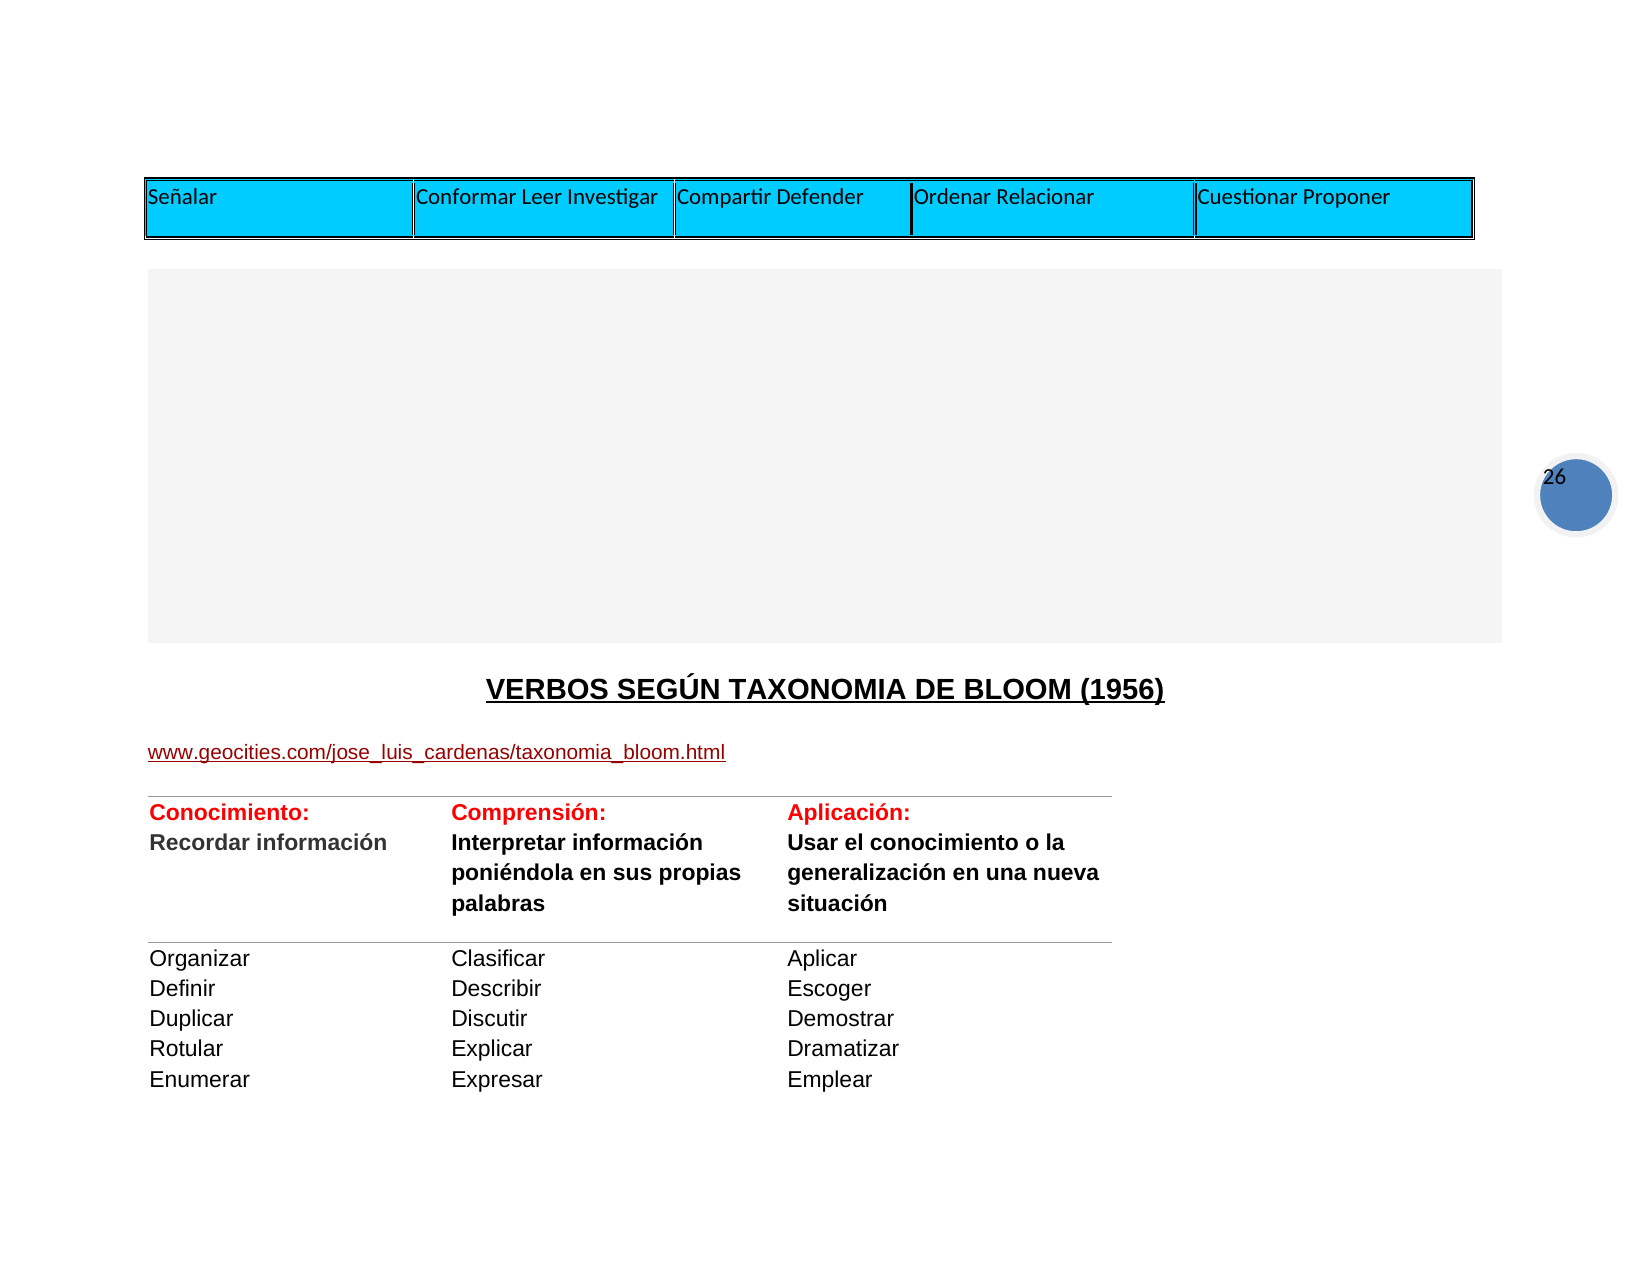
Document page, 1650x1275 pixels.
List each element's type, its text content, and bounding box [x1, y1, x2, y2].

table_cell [414, 181, 674, 236]
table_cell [911, 179, 1195, 236]
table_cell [1195, 181, 1471, 236]
text www.geocities.com/jose_luis_cardenas/taxonomia_bloom.html [148, 739, 1502, 763]
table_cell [148, 943, 449, 1098]
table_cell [449, 943, 786, 1098]
table_header Aplicación: Usar el conocimiento o la generalización en una nueva situación [786, 797, 1112, 942]
text VERBOS SEGÚN TAXONOMIA DE BLOOM (1956) [148, 672, 1502, 705]
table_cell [675, 181, 911, 236]
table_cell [786, 943, 1112, 1098]
table_header Comprensión: Interpretar información poniéndola en sus propias palabras [449, 797, 786, 942]
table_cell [147, 181, 413, 236]
table_header Conocimiento: Recordar información [148, 797, 449, 942]
